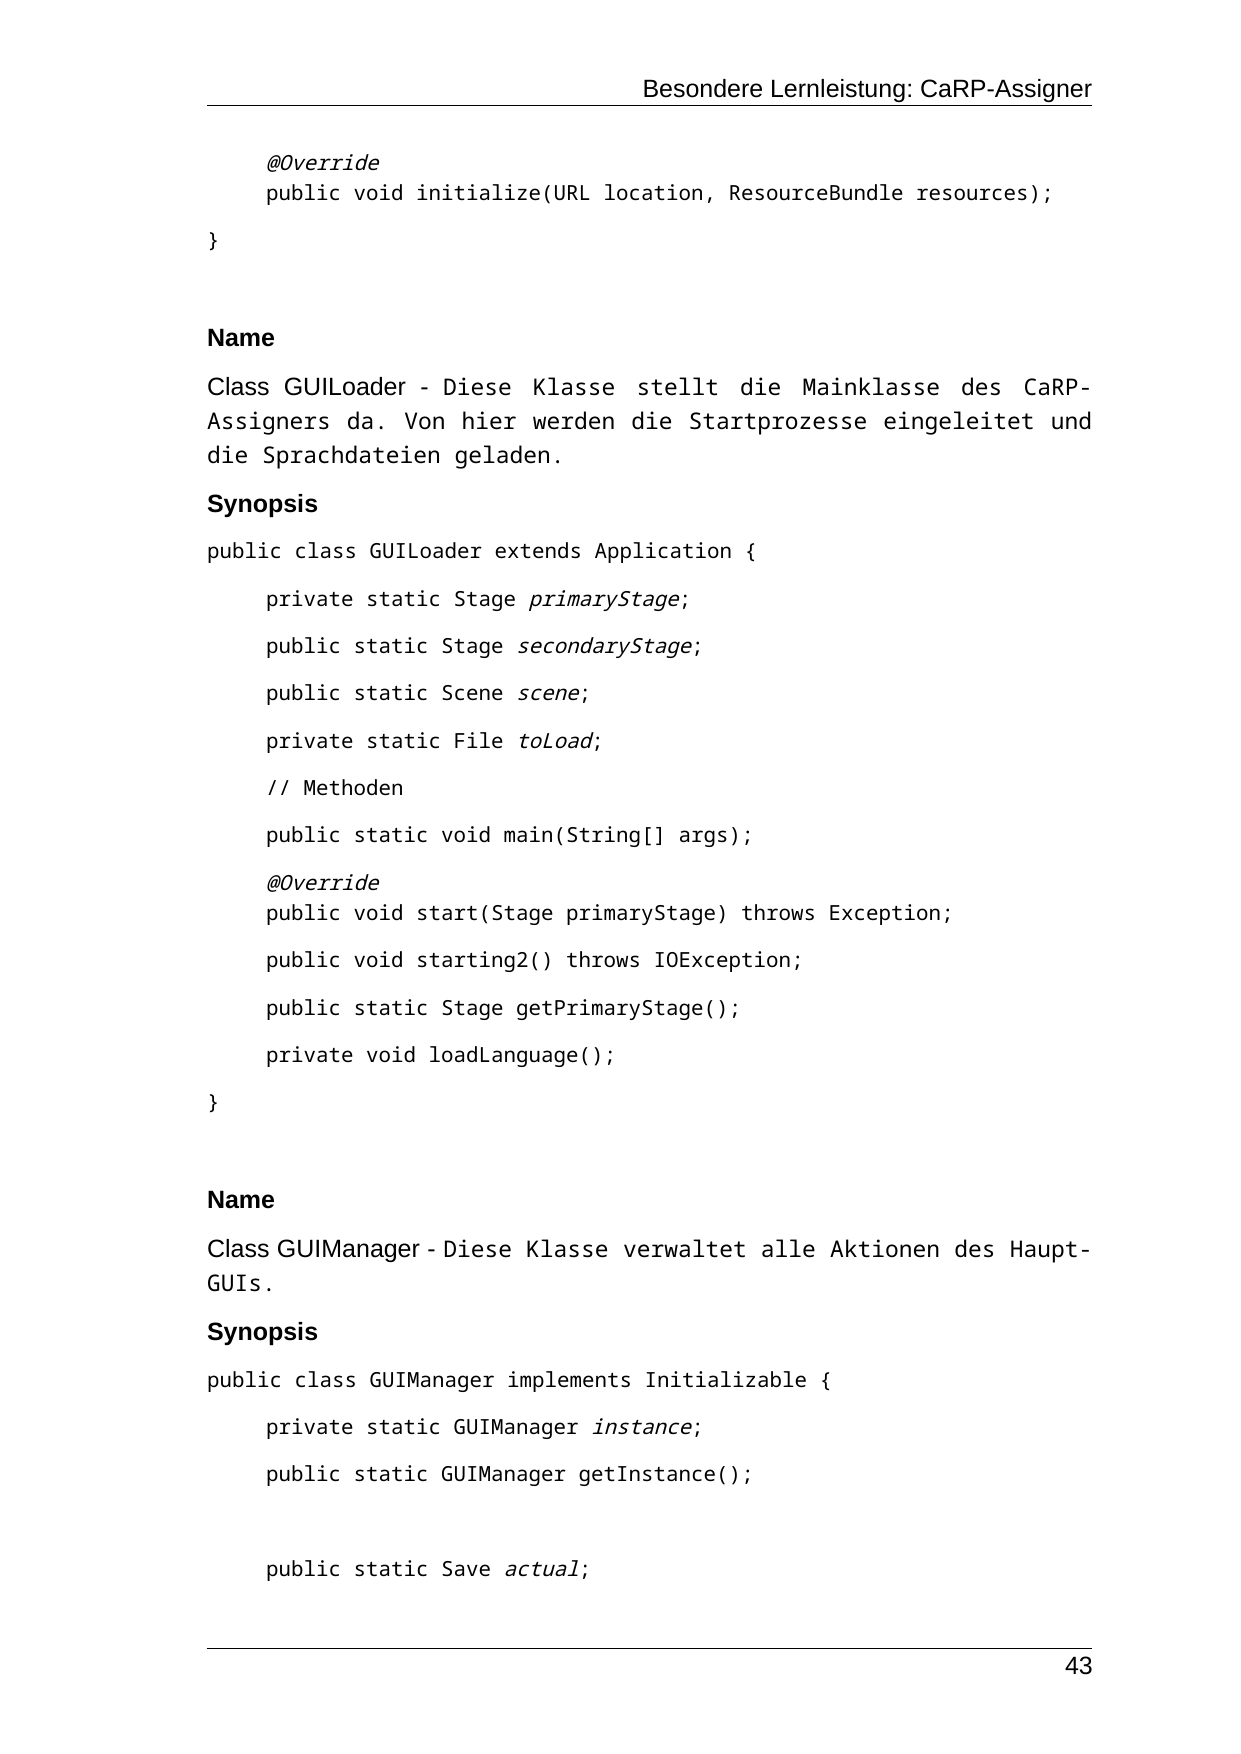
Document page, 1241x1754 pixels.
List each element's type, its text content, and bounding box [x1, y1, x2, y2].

text private void loadLanguage(); [207, 1040, 1092, 1069]
text Name [207, 323, 1092, 352]
text public static Stage getPrimaryStage(); [207, 993, 1092, 1021]
text private static File toLoad; [207, 726, 1092, 754]
text Synopsis [207, 1317, 1092, 1346]
text public static Stage secondaryStage; [207, 631, 1092, 660]
text public class GUIManager implements Initializable { [207, 1365, 1092, 1393]
text public static Scene scene; [207, 678, 1092, 707]
text Class GUIManager - Diese Klasse verwaltet alle Aktionen des Haupt-GUIs. [207, 1233, 1092, 1298]
text Class GUILoader - Diese Klasse stellt die Mainklasse des CaRP-Assigners da. Von hier werden die Startprozesse eingeleitet und die Sprachdateien geladen. [207, 371, 1092, 470]
text public static void main(String[] args); [207, 820, 1092, 849]
text // Methoden [207, 773, 1092, 802]
text public class GUILoader extends Application { [207, 537, 1092, 565]
text public void starting2() throws IOException; [207, 946, 1092, 974]
text public static GUIManager getInstance(); [207, 1459, 1092, 1488]
text public static Save actual; [207, 1554, 1092, 1582]
text Synopsis [207, 489, 1092, 518]
text } [207, 1087, 1092, 1116]
text Name [207, 1185, 1092, 1214]
text private static GUIManager instance; [207, 1412, 1092, 1441]
text } [207, 226, 1092, 254]
text private static Stage primaryStage; [207, 584, 1092, 612]
text @Override public void initialize(URL location, ResourceBundle resources); [207, 148, 1092, 207]
text @Override public void start(Stage primaryStage) throws Exception; [207, 868, 1092, 927]
